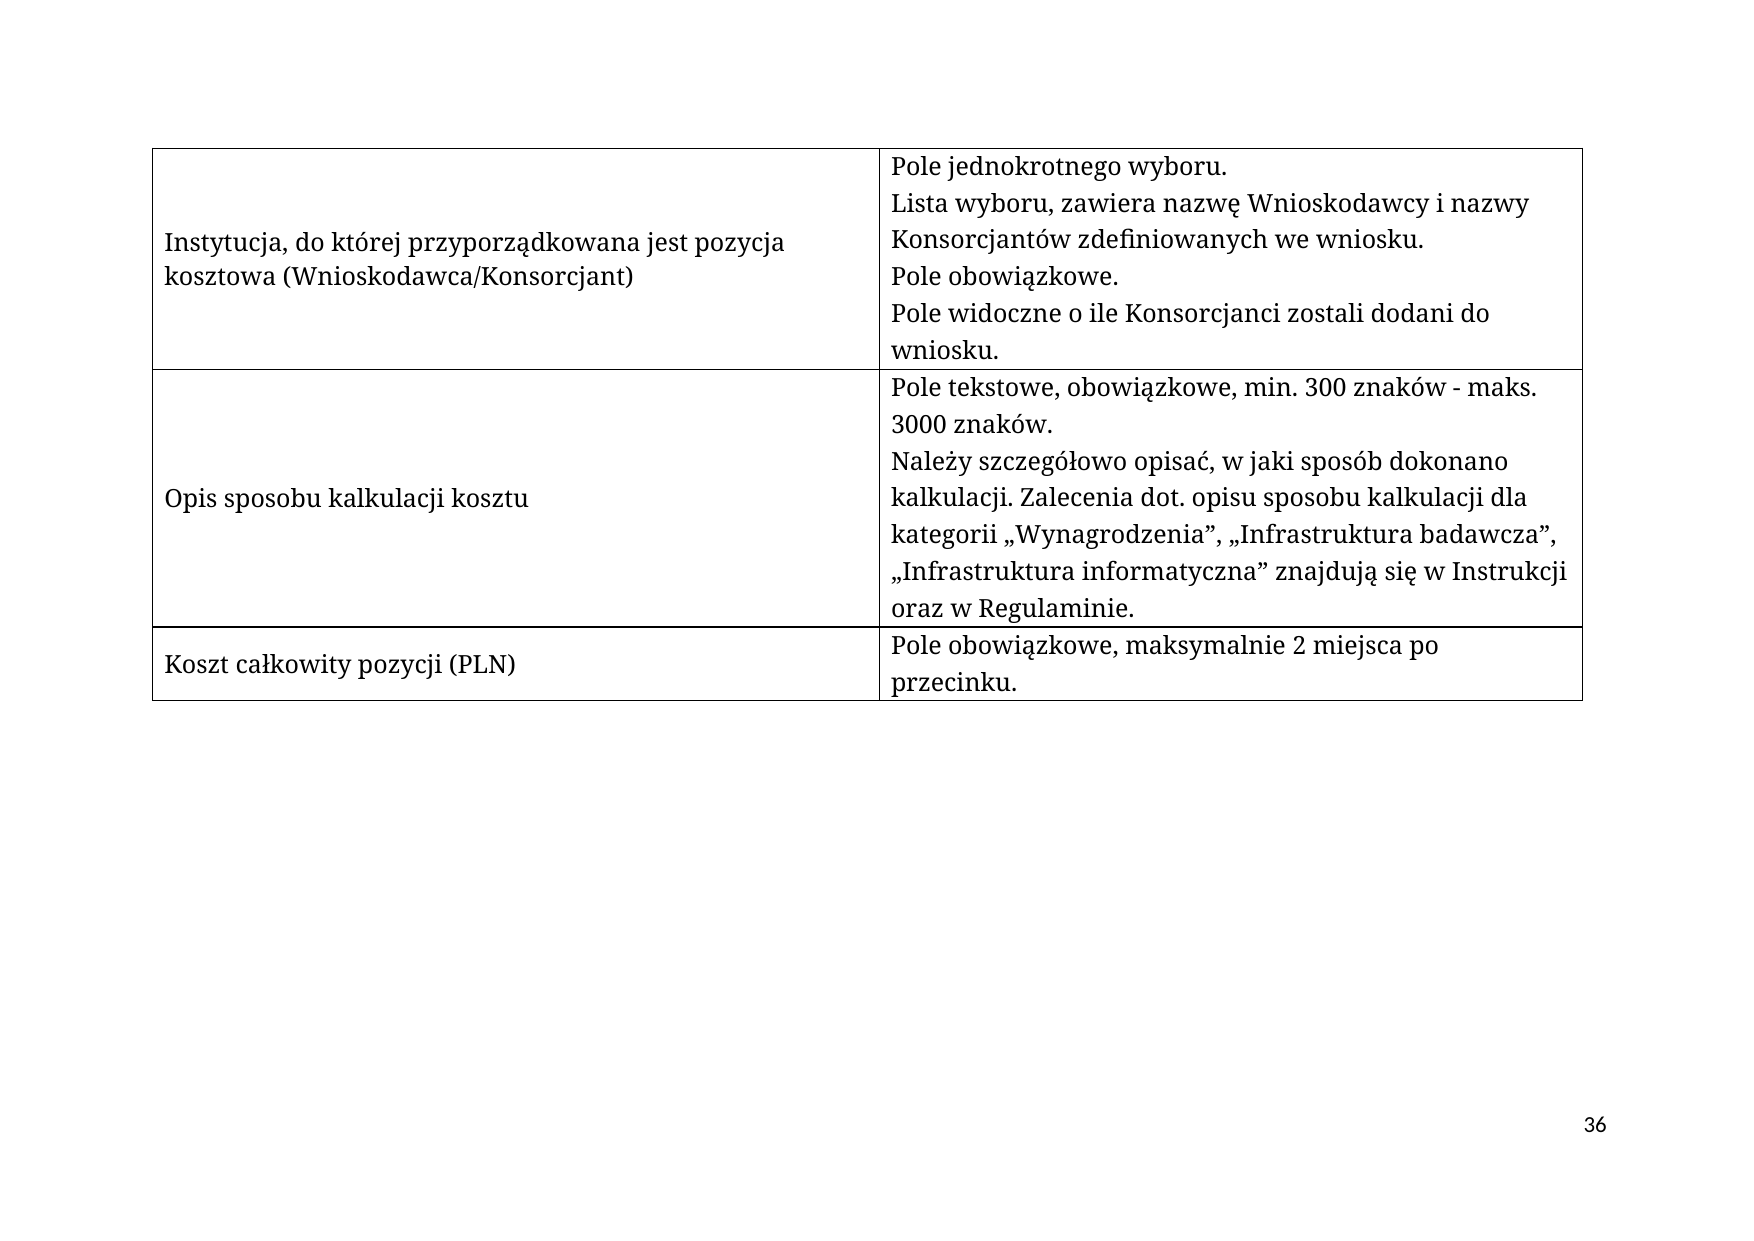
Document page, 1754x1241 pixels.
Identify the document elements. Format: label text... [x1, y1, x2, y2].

table_cell Opis sposobu kalkulacji kosztu [153, 370, 879, 626]
table_cell Pole obowiązkowe, maksymalnie 2 miejsca po przecinku. [880, 628, 1582, 700]
table_cell Instytucja, do której przyporządkowana jest pozycja kosztowa (Wnioskodawca/Konsorcjant) [153, 149, 879, 369]
table_cell Pole tekstowe, obowiązkowe, min. 300 znaków - maks. 3000 znaków. Należy szczegółowo opisać, w jaki sposób dokonano kalkulacji. Zalecenia dot. opisu sposobu kalkulacji dla kategorii „Wynagrodzenia”, „Infrastruktura badawcza”, „Infrastruktura informatyczna” znajdują się w Instrukcji oraz w Regulaminie. [880, 370, 1582, 626]
table_cell Pole jednokrotnego wyboru. Lista wyboru, zawiera nazwę Wnioskodawcy i nazwy Konsorcjantów zdefiniowanych we wniosku. Pole obowiązkowe. Pole widoczne o ile Konsorcjanci zostali dodani do wniosku. [880, 149, 1582, 369]
table_cell Koszt całkowity pozycji (PLN) [153, 628, 879, 700]
